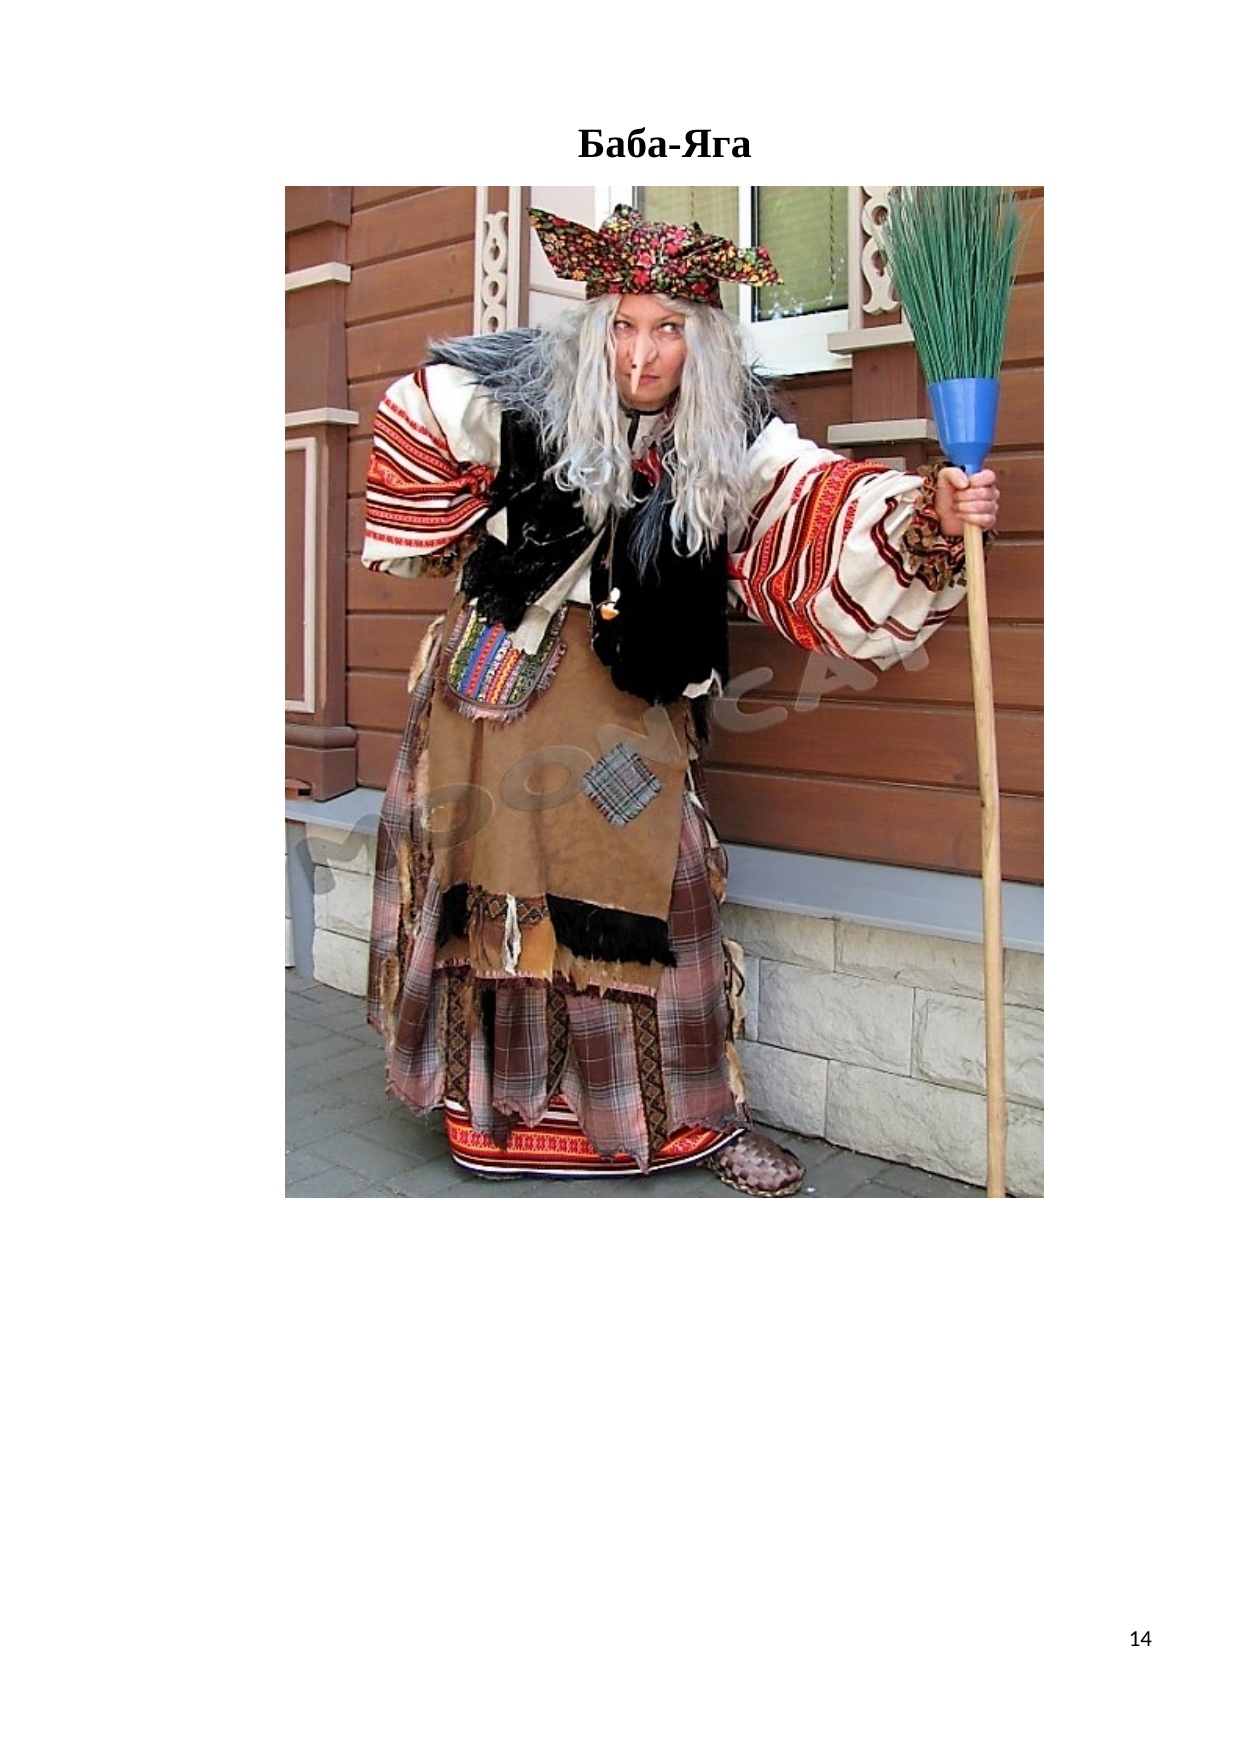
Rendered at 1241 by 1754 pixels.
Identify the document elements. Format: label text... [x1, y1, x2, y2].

text Баба-Яга [177, 118, 1152, 166]
picture [285, 186, 1044, 1198]
